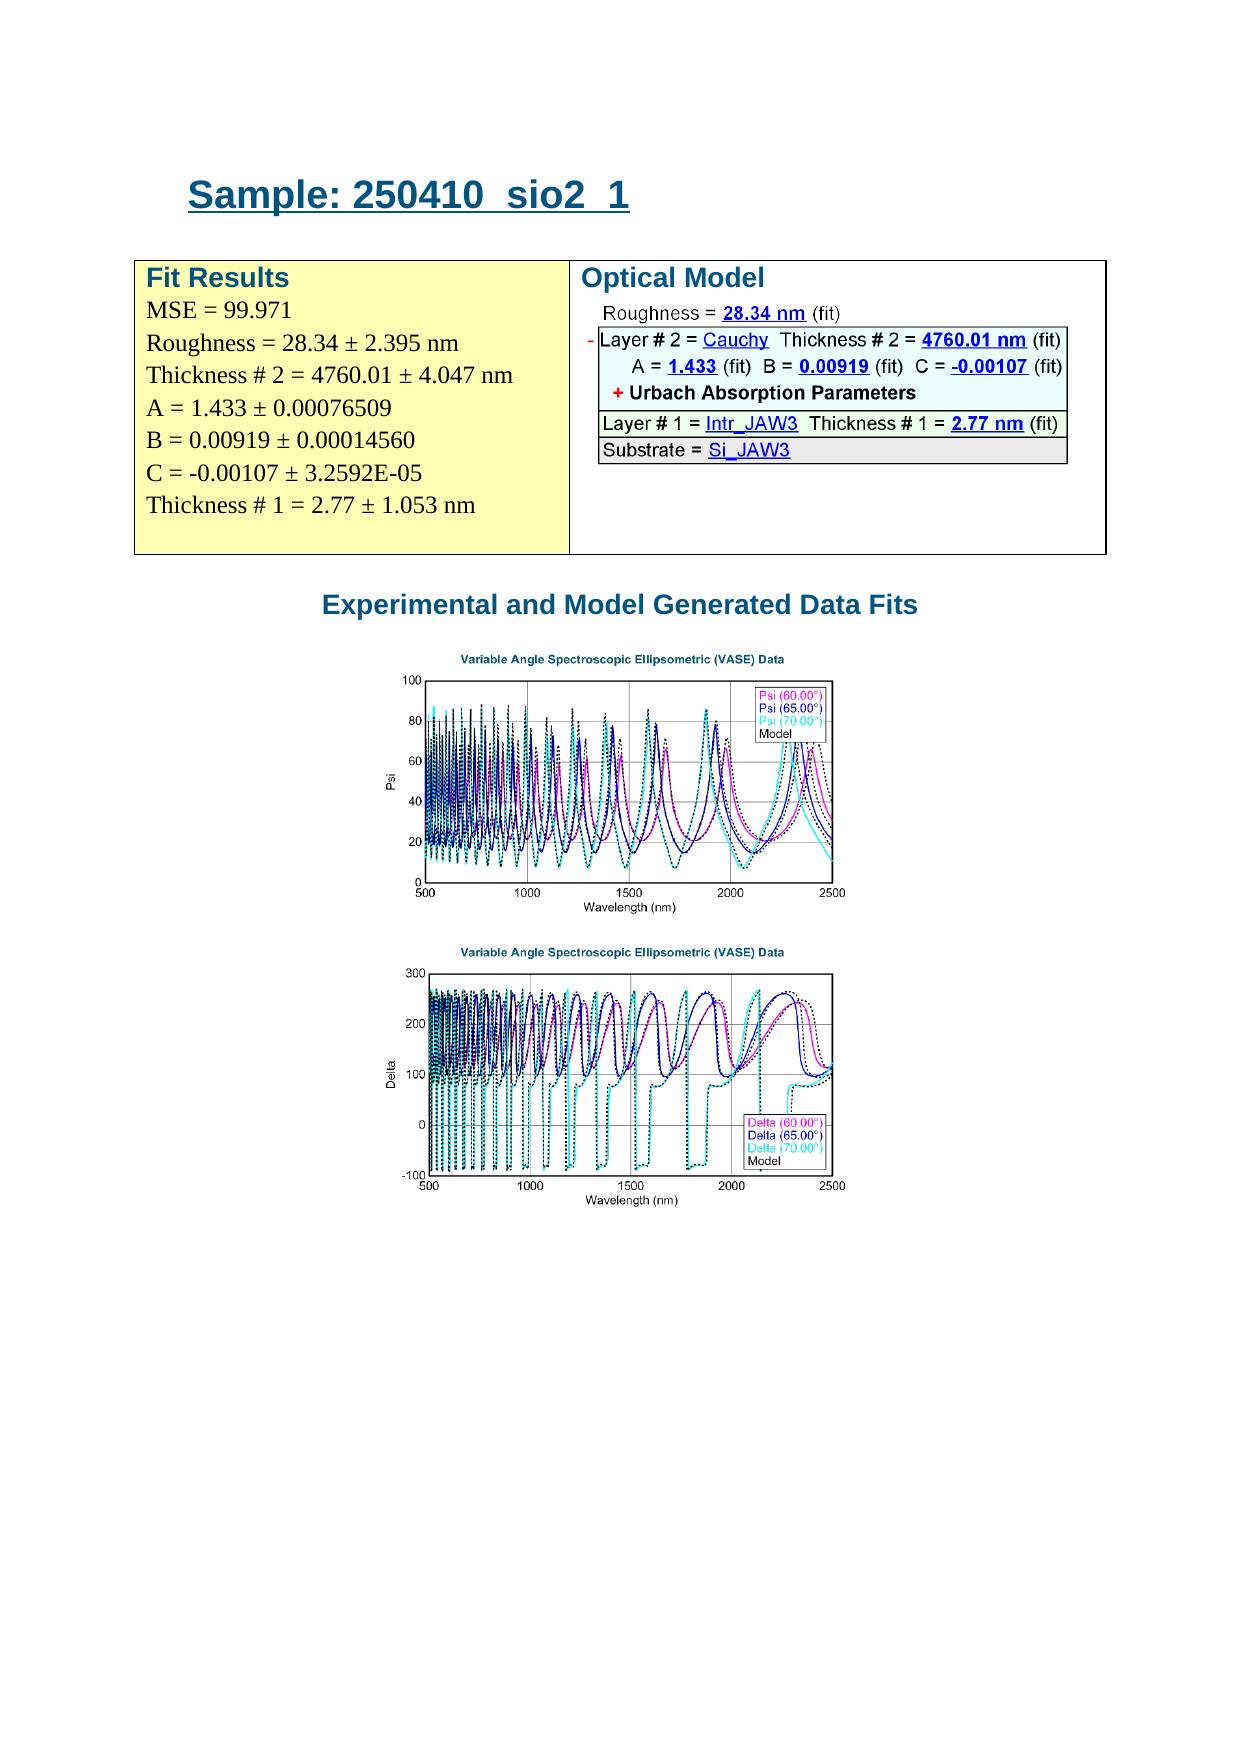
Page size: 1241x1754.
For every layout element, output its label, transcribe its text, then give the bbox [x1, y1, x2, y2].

picture [381, 945, 859, 1211]
table_header Optical Model [570, 261, 1105, 553]
picture [580, 293, 1096, 483]
text Experimental and Model Generated Data Fits [187, 588, 1053, 620]
text Sample: 250410_sio2_1 [187, 162, 1053, 227]
picture [381, 652, 859, 918]
table_header Fit Results MSE = 99.971 Roughness = 28.34 ± 2.395 nm Thickness # 2 = 4760.01 ± 4.047 nm A = 1.433 ± 0.00076509 B = 0.00919 ± 0.00014560 C = -0.00107 ± 3.2592E-05 Thickness # 1 = 2.77 ± 1.053 nm [135, 261, 569, 553]
